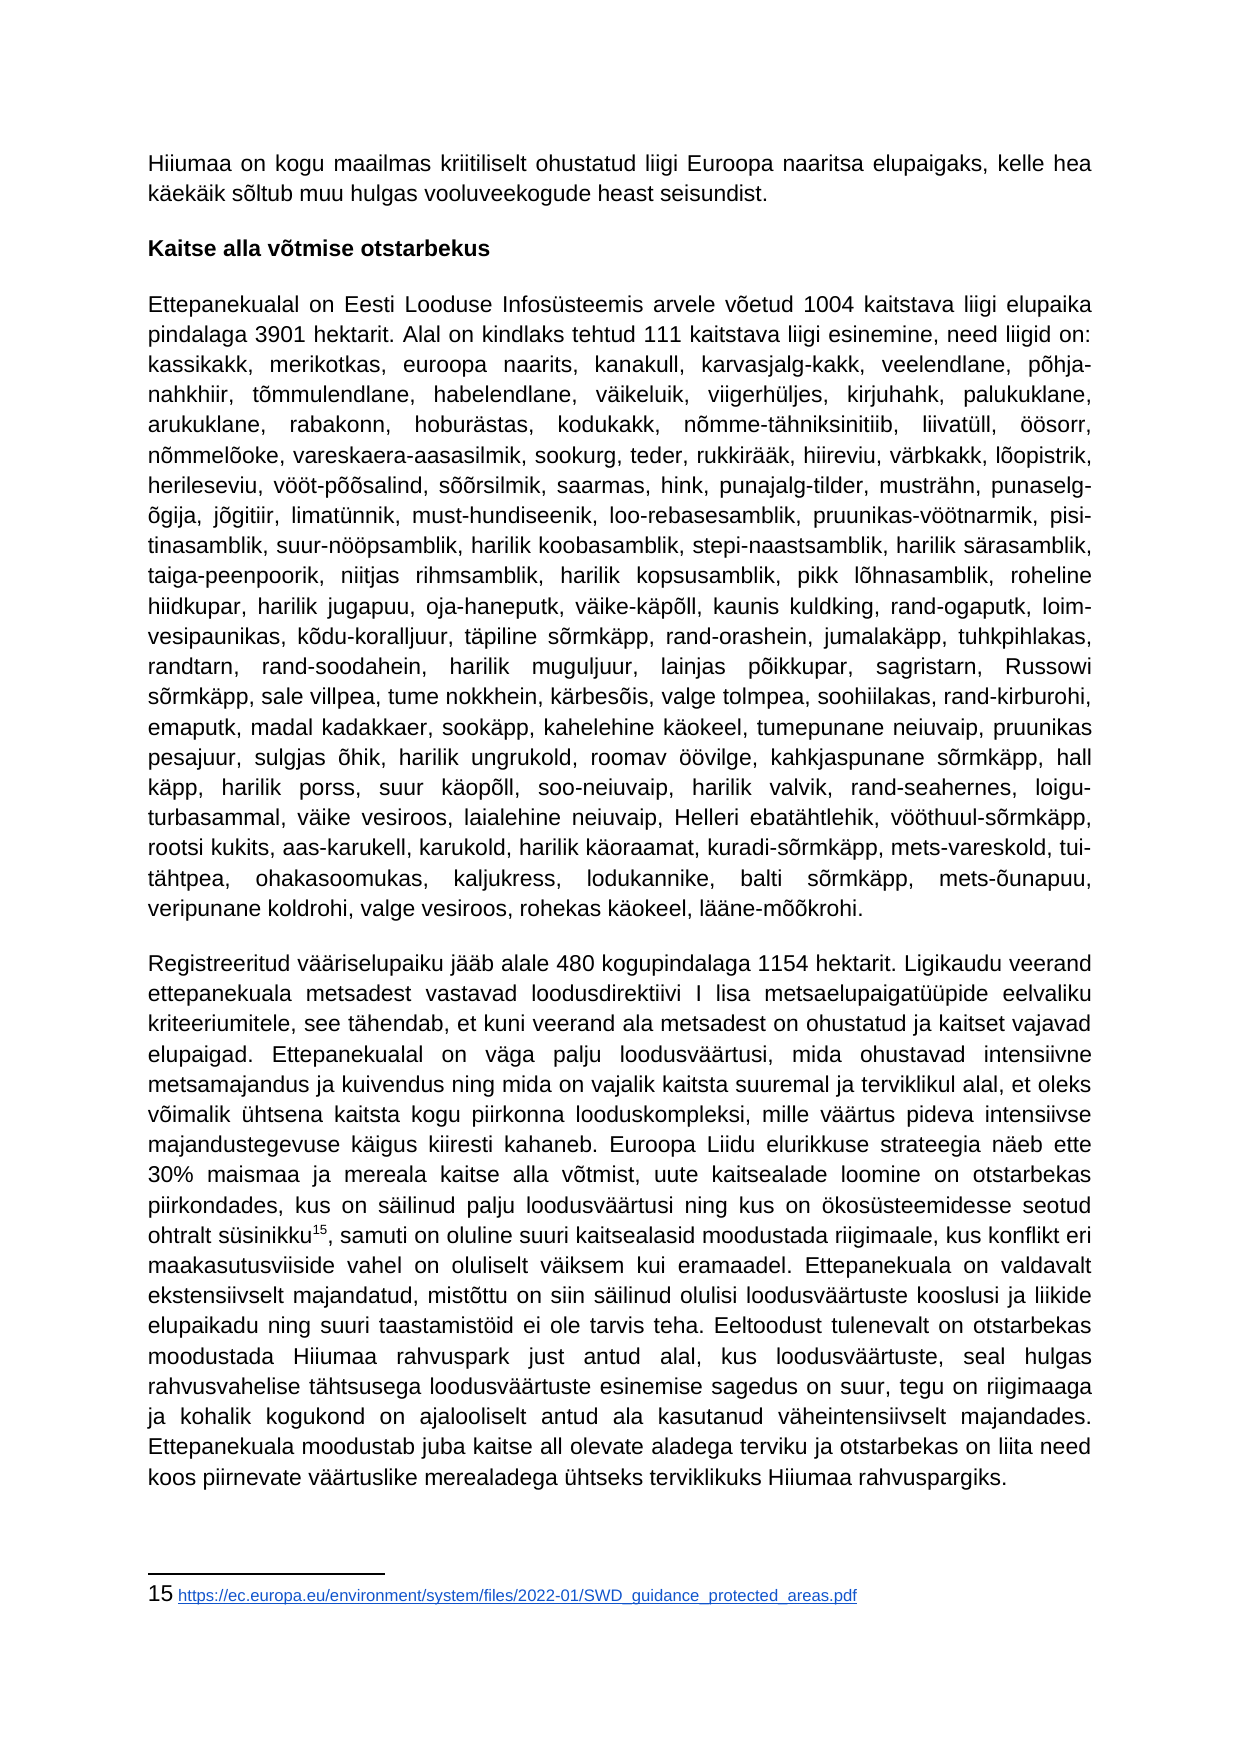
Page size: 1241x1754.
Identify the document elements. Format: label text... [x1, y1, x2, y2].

text Kaitse alla võtmise otstarbekus [148, 235, 1092, 262]
text Registreeritud vääriselupaiku jääb alale 480 kogupindalaga 1154 hektarit. Ligikaudu veerand ettepanekuala metsadest vastavad loodusdirektiivi I lisa metsaelupaigatüüpide eelvaliku kriteeriumitele, see tähendab, et kuni veerand ala metsadest on ohustatud ja kaitset vajavad elupaigad. Ettepanekualal on väga palju loodusväärtusi, mida ohustavad intensiivne metsamajandus ja kuivendus ning mida on vajalik kaitsta suuremal ja terviklikul alal, et oleks võimalik ühtsena kaitsta kogu piirkonna looduskompleksi, mille väärtus pideva intensiivse majandustegevuse käigus kiiresti kahaneb. Euroopa Liidu elurikkuse strateegia näeb ette 30% maismaa ja mereala kaitse alla võtmist, uute kaitsealade loomine on otstarbekas piirkondades, kus on säilinud palju loodusväärtusi ning kus on ökosüsteemidesse seotud ohtralt süsinikku, samuti on oluline suuri kaitsealasid moodustada riigimaale, kus konflikt eri maakasutusviiside vahel on oluliselt väiksem kui eramaadel. Ettepanekuala on valdavalt ekstensiivselt majandatud, mistõttu on siin säilinud olulisi loodusväärtuste kooslusi ja liikide elupaikadu ning suuri taastamistöid ei ole tarvis teha. Eeltoodust tulenevalt on otstarbekas moodustada Hiiumaa rahvuspark just antud alal, kus loodusväärtuste, seal hulgas rahvusvahelise tähtsusega loodusväärtuste esinemise sagedus on suur, tegu on riigimaaga ja kohalik kogukond on ajalooliselt antud ala kasutanud väheintensiivselt majandades. Ettepanekuala moodustab juba kaitse all olevate aladega terviku ja otstarbekas on liita need koos piirnevate väärtuslike merealadega ühtseks terviklikuks Hiiumaa rahvuspargiks. [148, 950, 1092, 1490]
text Ettepanekualal on Eesti Looduse Infosüsteemis arvele võetud 1004 kaitstava liigi elupaika pindalaga 3901 hektarit. Alal on kindlaks tehtud 111 kaitstava liigi esinemine, need liigid on: kassikakk, merikotkas, euroopa naarits, kanakull, karvasjalg-kakk, veelendlane, põhja-nahkhiir, tõmmulendlane, habelendlane, väikeluik, viigerhüljes, kirjuhahk, palukuklane, arukuklane, rabakonn, hoburästas, kodukakk, nõmme-tähniksinitiib, liivatüll, öösorr, nõmmelõoke, vareskaera-aasasilmik, sookurg, teder, rukkirääk, hiireviu, värbkakk, lõopistrik, herileseviu, vööt-põõsalind, sõõrsilmik, saarmas, hink, punajalg-tilder, musträhn, punaselg-õgija, jõgitiir, limatünnik, must-hundiseenik, loo-rebasesamblik, pruunikas-vöötnarmik, pisi-tinasamblik, suur-nööpsamblik, harilik koobasamblik, stepi-naastsamblik, harilik särasamblik, taiga-peenpoorik, niitjas rihmsamblik, harilik kopsusamblik, pikk lõhnasamblik, roheline hiidkupar, harilik jugapuu, oja-haneputk, väike-käpõll, kaunis kuldking, rand-ogaputk, loim-vesipaunikas, kõdu-koralljuur, täpiline sõrmkäpp, rand-orashein, jumalakäpp, tuhkpihlakas, randtarn, rand-soodahein, harilik muguljuur, lainjas põikkupar, sagristarn, Russowi sõrmkäpp, sale villpea, tume nokkhein, kärbesõis, valge tolmpea, soohiilakas, rand-kirburohi, emaputk, madal kadakkaer, sookäpp, kahelehine käokeel, tumepunane neiuvaip, pruunikas pesajuur, sulgjas õhik, harilik ungrukold, roomav öövilge, kahkjaspunane sõrmkäpp, hall käpp, harilik porss, suur käopõll, soo-neiuvaip, harilik valvik, rand-seahernes, loigu-turbasammal, väike vesiroos, laialehine neiuvaip, Helleri ebatähtlehik, vööthuul-sõrmkäpp, rootsi kukits, aas-karukell, karukold, harilik käoraamat, kuradi-sõrmkäpp, mets-vareskold, tui-tähtpea, ohakasoomukas, kaljukress, lodukannike, balti sõrmkäpp, mets-õunapuu, veripunane koldrohi, valge vesiroos, rohekas käokeel, lääne-mõõkrohi. [148, 291, 1092, 921]
text Hiiumaa on kogu maailmas kriitiliselt ohustatud liigi Euroopa naaritsa elupaigaks, kelle hea käekäik sõltub muu hulgas vooluveekogude heast seisundist. [148, 150, 1092, 207]
